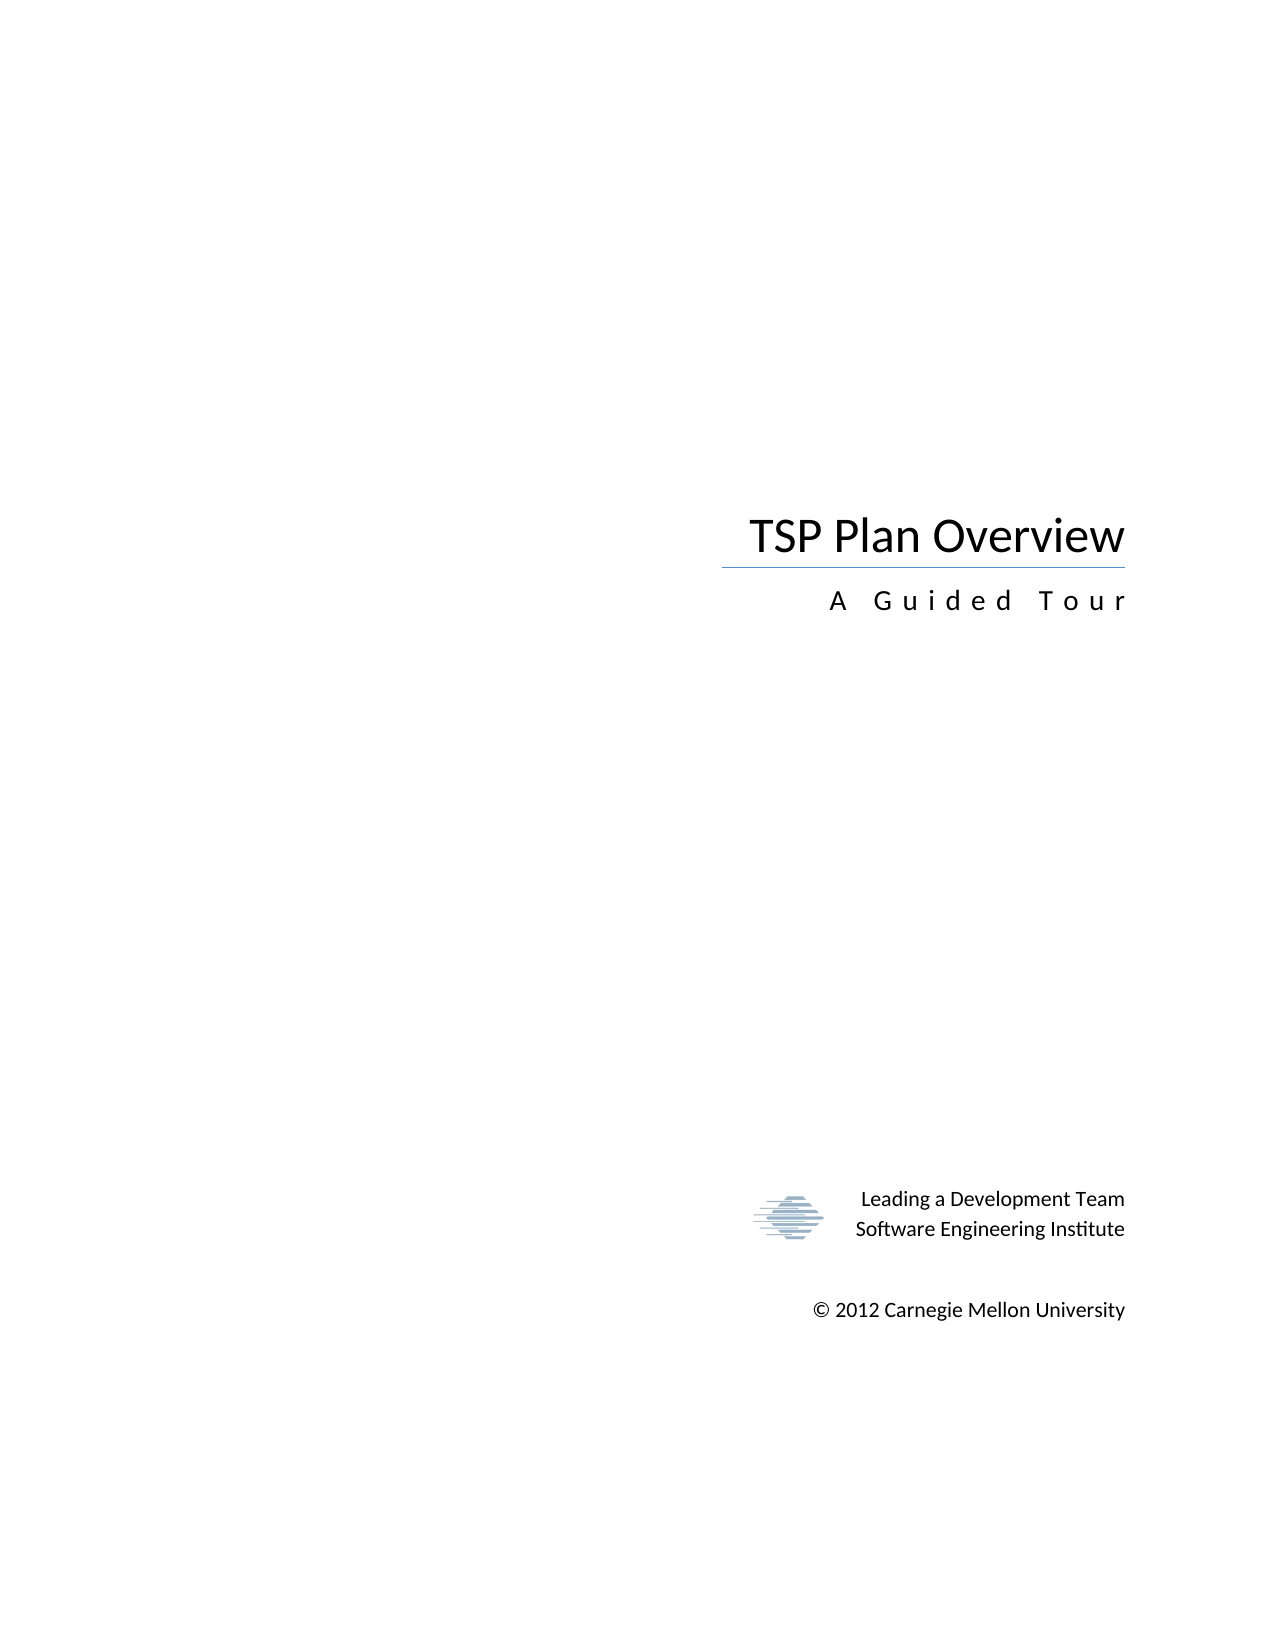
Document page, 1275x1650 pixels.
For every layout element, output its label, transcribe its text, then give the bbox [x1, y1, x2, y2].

text A Guided Tour [150, 582, 1125, 617]
text TSP Plan Overview [722, 504, 1125, 567]
text © 2012 Carnegie Mellon University [150, 1296, 1125, 1323]
text Leading a Development Team Software Engineering Institute [150, 1185, 1125, 1242]
picture [751, 1196, 827, 1242]
